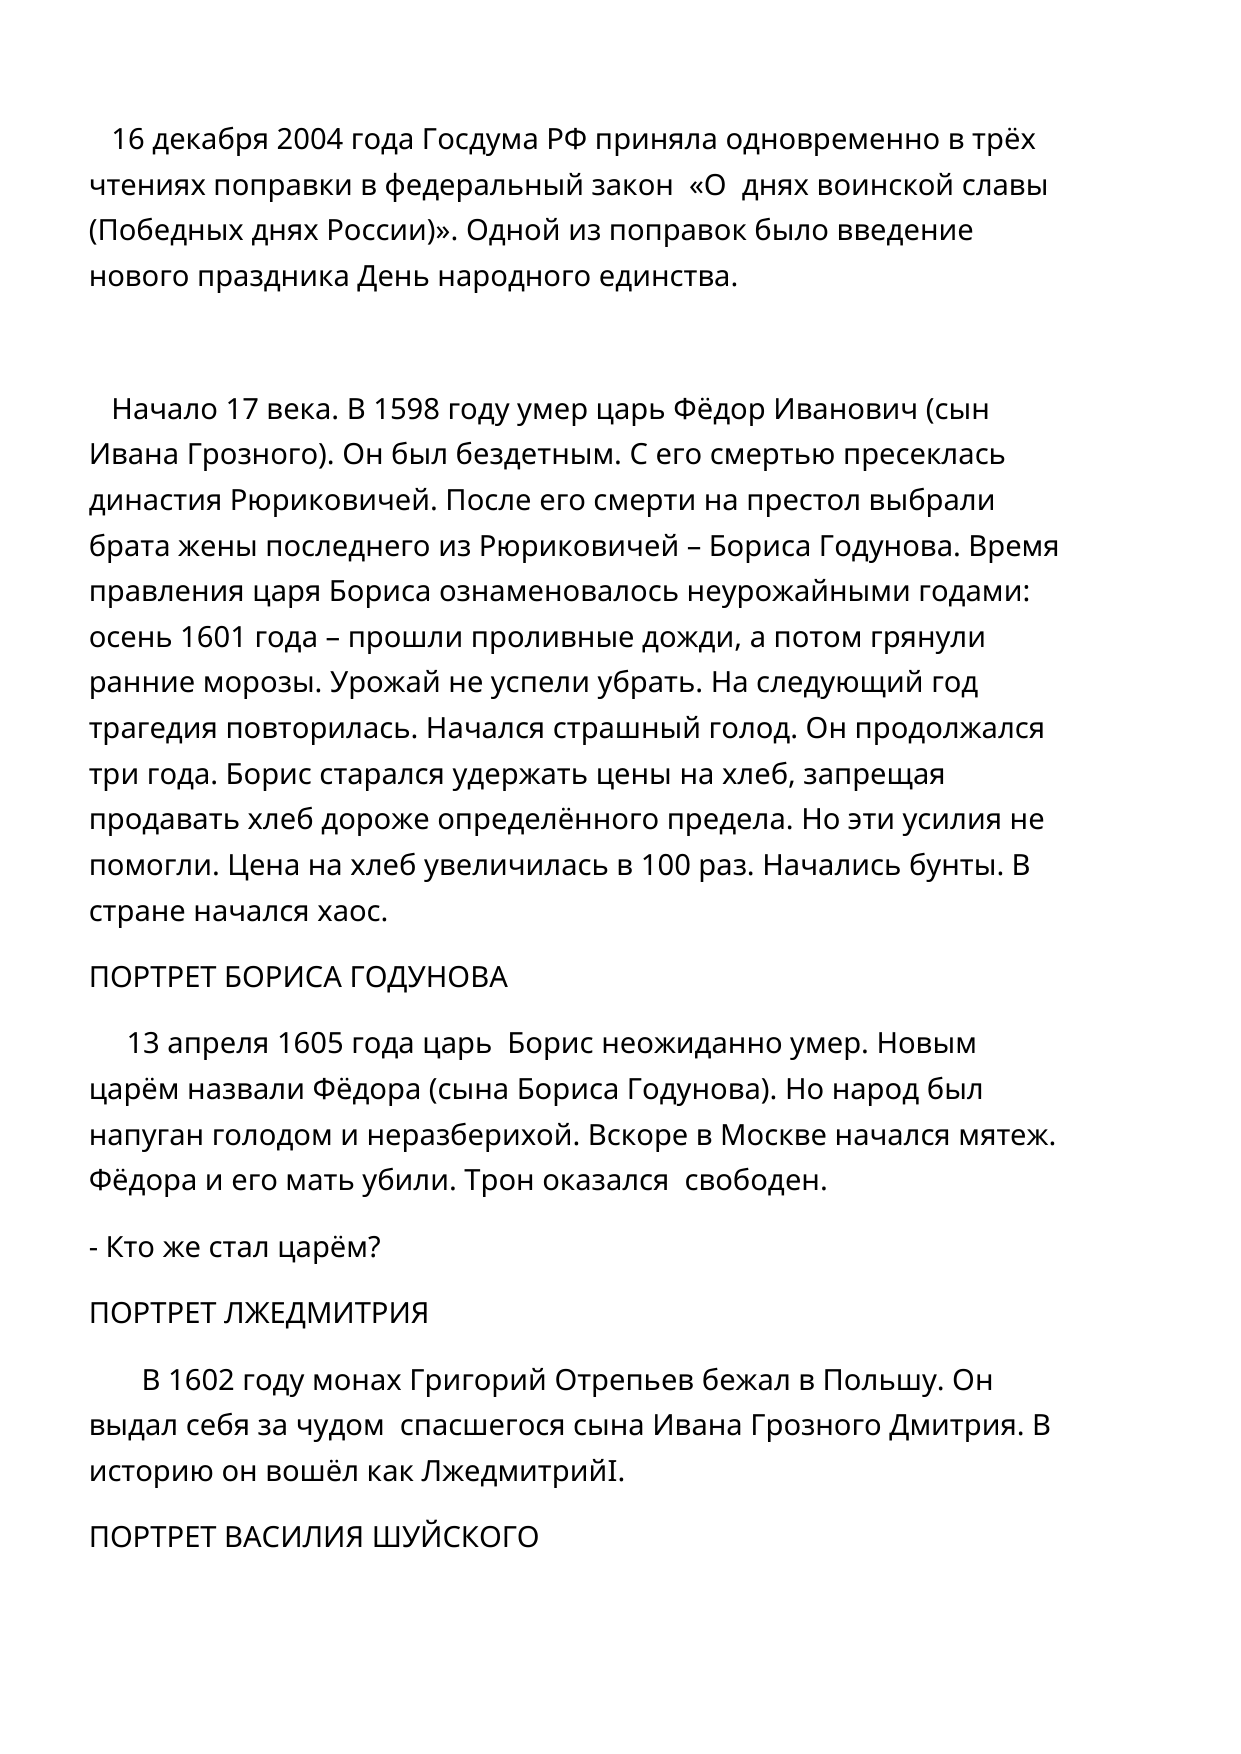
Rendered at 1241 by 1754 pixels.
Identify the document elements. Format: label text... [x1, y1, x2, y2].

text - Кто же стал царём? [88, 1226, 1063, 1266]
text 13 апреля 1605 года царь Борис неожиданно умер. Новым царём назвали Фёдора (сына Бориса Годунова). Но народ был напуган голодом и неразберихой. Вскоре в Москве начался мятеж. Фёдора и его мать убили. Трон оказался свободен. [88, 1023, 1063, 1199]
text Начало 17 века. В 1598 году умер царь Фёдор Иванович (сын Ивана Грозного). Он был бездетным. С его смертью пресеклась династия Рюриковичей. После его смерти на престол выбрали брата жены последнего из Рюриковичей – Бориса Годунова. Время правления царя Бориса ознаменовалось неурожайными годами: осень 1601 года – прошли проливные дожди, а потом грянули ранние морозы. Урожай не успели убрать. На следующий год трагедия повторилась. Начался страшный голод. Он продолжался три года. Борис старался удержать цены на хлеб, запрещая продавать хлеб дороже определённого предела. Но эти усилия не помогли. Цена на хлеб увеличилась в 100 раз. Начались бунты. В стране начался хаос. [88, 388, 1063, 929]
text 16 декабря 2004 года Госдума РФ приняла одновременно в трёх чтениях поправки в федеральный закон «О днях воинской славы (Победных днях России)». Одной из поправок было введение нового праздника День народного единства. [88, 118, 1063, 295]
text В 1602 году монах Григорий Отрепьев бежал в Польшу. Он выдал себя за чудом спасшегося сына Ивана Грозного Дмитрия. В историю он вошёл как ЛжедмитрийI. [88, 1359, 1063, 1490]
text ПОРТРЕТ ВАСИЛИЯ ШУЙСКОГО [88, 1517, 1063, 1556]
text ПОРТРЕТ БОРИСА ГОДУНОВА [88, 956, 1063, 996]
text ПОРТРЕТ ЛЖЕДМИТРИЯ [88, 1292, 1063, 1332]
